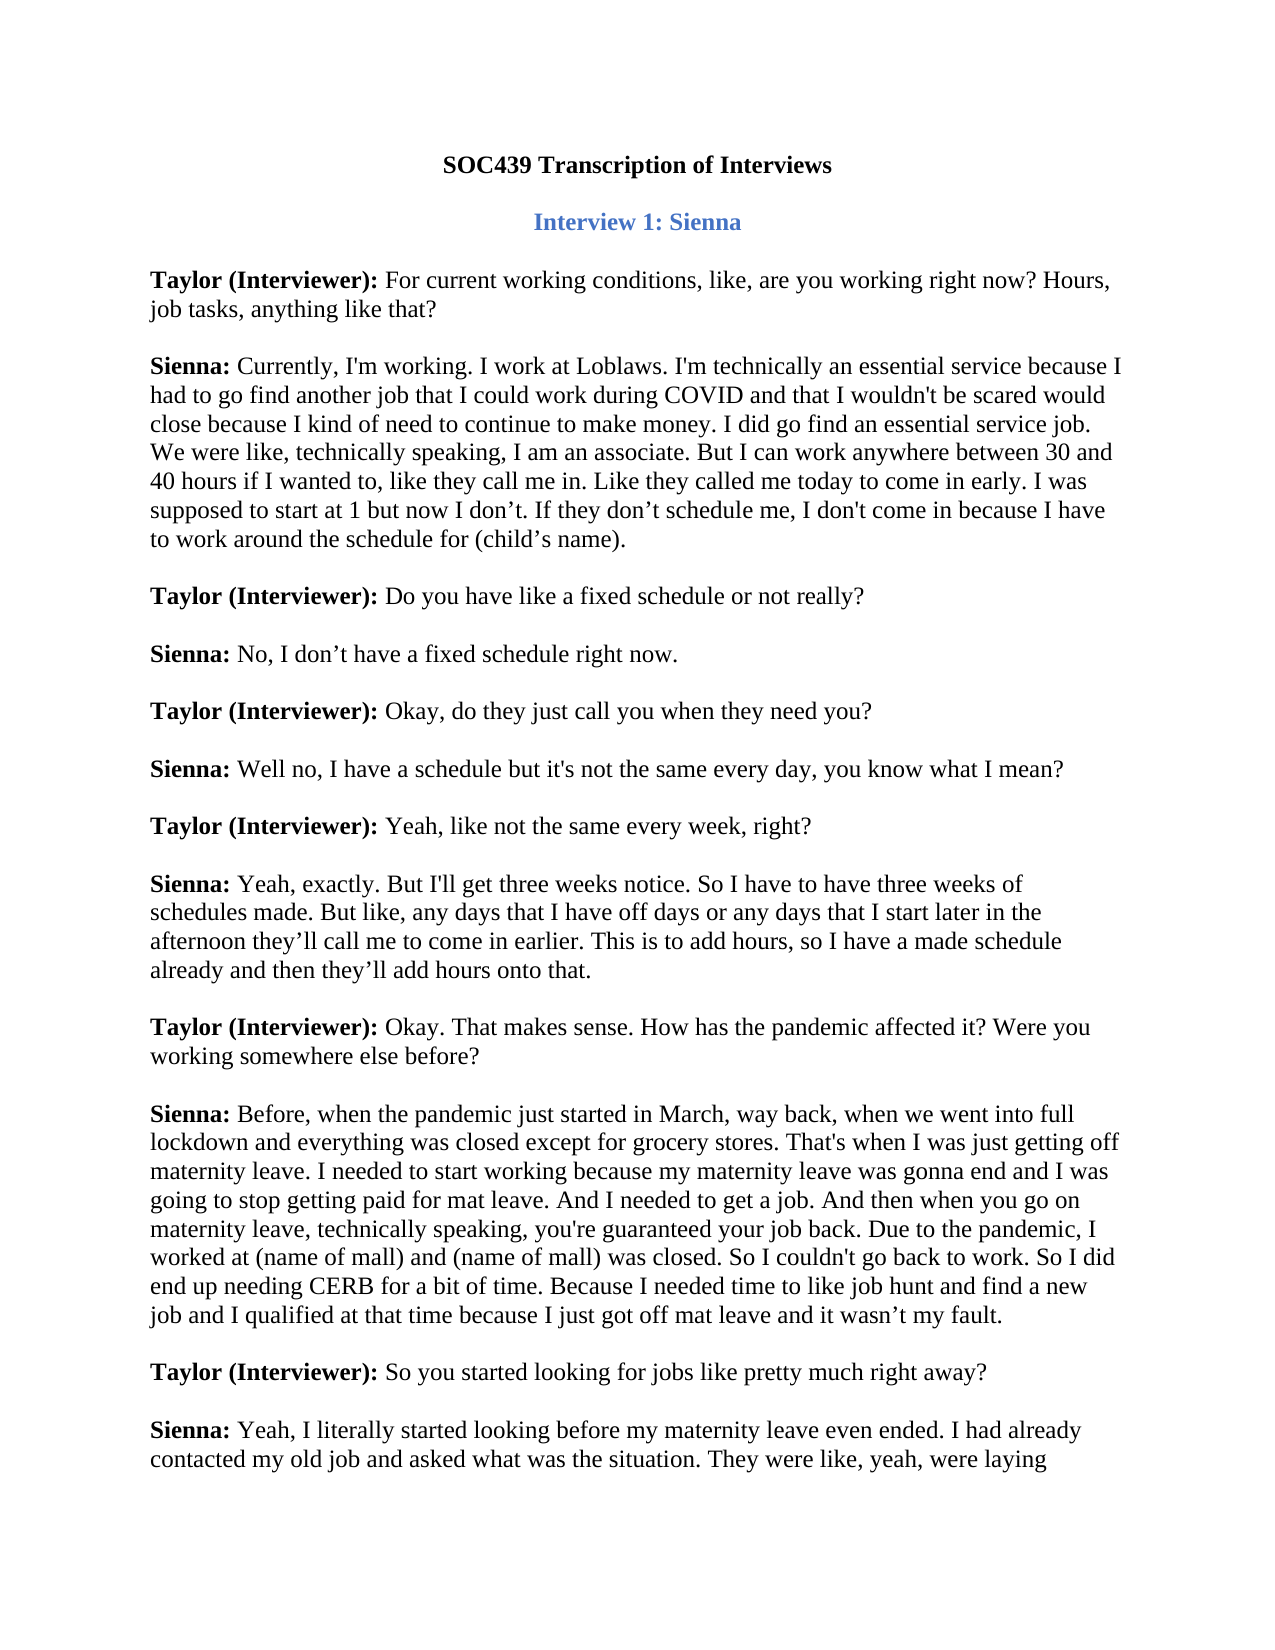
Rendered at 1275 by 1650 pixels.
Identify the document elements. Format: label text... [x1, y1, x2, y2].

text Taylor (Interviewer): So you started looking for jobs like pretty much right away? [150, 1357, 1125, 1386]
text Taylor (Interviewer): Do you have like a fixed schedule or not really? [150, 581, 1125, 610]
text Taylor (Interviewer): For current working conditions, like, are you working right now? Hours, job tasks, anything like that? [150, 265, 1125, 322]
text Taylor (Interviewer): Yeah, like not the same every week, right? [150, 811, 1125, 840]
text Interview 1: Sienna [150, 207, 1125, 236]
text Sienna: Well no, I have a schedule but it's not the same every day, you know what I mean? [150, 754, 1125, 782]
text Sienna: Yeah, exactly. But I'll get three weeks notice. So I have to have three weeks of schedules made. But like, any days that I have off days or any days that I start later in the afternoon they’ll call me to come in earlier. This is to add hours, so I have a made schedule already and then they’ll add hours onto that. [150, 869, 1125, 984]
text Sienna: Before, when the pandemic just started in March, way back, when we went into full lockdown and everything was closed except for grocery stores. That's when I was just getting off maternity leave. I needed to start working because my maternity leave was gonna end and I was going to stop getting paid for mat leave. And I needed to get a job. And then when you go on maternity leave, technically speaking, you're guaranteed your job back. Due to the pandemic, I worked at (name of mall) and (name of mall) was closed. So I couldn't go back to work. So I did end up needing CERB for a bit of time. Because I needed time to like job hunt and find a new job and I qualified at that time because I just got off mat leave and it wasn’t my fault. [150, 1099, 1125, 1329]
text SOC439 Transcription of Interviews [150, 150, 1125, 179]
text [150, 1415, 1125, 1472]
text Sienna: No, I don’t have a fixed schedule right now. [150, 639, 1125, 667]
text Taylor (Interviewer): Okay, do they just call you when they need you? [150, 696, 1125, 725]
text Sienna: Currently, I'm working. I work at Loblaws. I'm technically an essential service because I had to go find another job that I could work during COVID and that I wouldn't be scared would close because I kind of need to continue to make money. I did go find an essential service job. We were like, technically speaking, I am an associate. But I can work anywhere between 30 and 40 hours if I wanted to, like they call me in. Like they called me today to come in early. I was supposed to start at 1 but now I don’t. If they don’t schedule me, I don't come in because I have to work around the schedule for (child’s name). [150, 351, 1125, 552]
text Taylor (Interviewer): Okay. That makes sense. How has the pandemic affected it? Were you working somewhere else before? [150, 1012, 1125, 1070]
